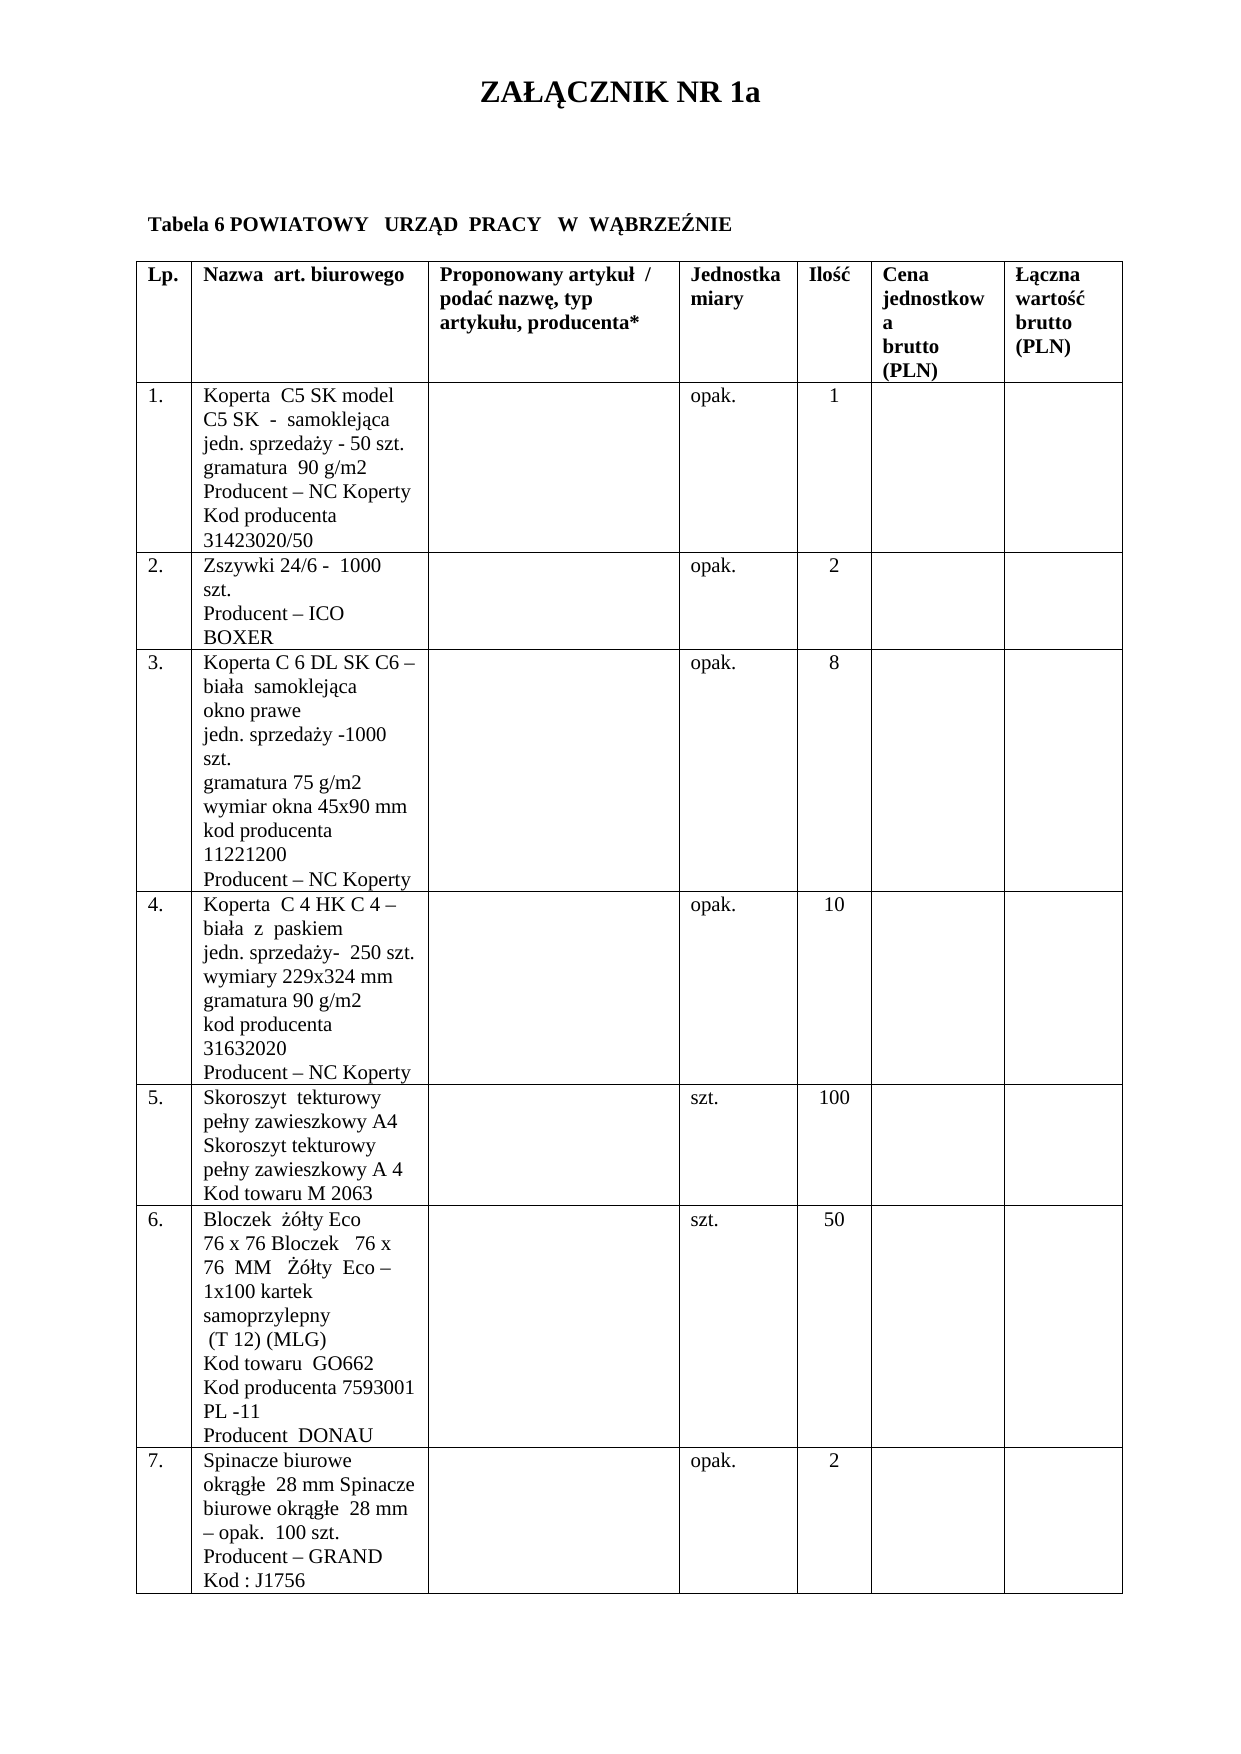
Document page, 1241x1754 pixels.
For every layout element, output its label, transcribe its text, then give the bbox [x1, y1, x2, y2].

table_cell 3. [137, 650, 191, 891]
table_header Proponowany artykuł / podać nazwę, typ artykułu, producenta* [429, 262, 679, 382]
table_cell 100 [798, 1085, 871, 1205]
table_cell [872, 892, 1004, 1084]
table_cell 10 [798, 892, 871, 1084]
text Tabela 6 POWIATOWY URZĄD PRACY W WĄBRZEŹNIE [148, 212, 1093, 236]
table_cell szt. [680, 1085, 797, 1205]
table_cell [1005, 892, 1122, 1084]
table_cell [1005, 1206, 1122, 1447]
table_cell [429, 1206, 679, 1447]
table_cell 1. [137, 383, 191, 552]
table_cell Koperta C 4 HK C 4 – biała z paskiem jedn. sprzedaży- 250 szt. wymiary 229x324 mm gramatura 90 g/m2 kod producenta 31632020 Producent – NC Koperty [192, 892, 428, 1084]
table_header Nazwa art. biurowego [192, 262, 428, 382]
table_header Łączna wartość brutto (PLN) [1005, 262, 1122, 382]
table_header Ilość [798, 262, 871, 382]
table_cell [1005, 1085, 1122, 1205]
table_cell 50 [798, 1206, 871, 1447]
table_cell [872, 1448, 1004, 1592]
table_cell opak. [680, 383, 797, 552]
table_cell opak. [680, 1448, 797, 1592]
table_cell [429, 383, 679, 552]
table_cell szt. [680, 1206, 797, 1447]
table_cell 6. [137, 1206, 191, 1447]
table_cell Zszywki 24/6 - 1000 szt. Producent – ICO BOXER [192, 553, 428, 649]
table_header Jednostka miary [680, 262, 797, 382]
table_cell 7. [137, 1448, 191, 1592]
table_cell 8 [798, 650, 871, 891]
table_cell [1005, 383, 1122, 552]
table_cell opak. [680, 892, 797, 1084]
table_cell 2. [137, 553, 191, 649]
table_cell [429, 650, 679, 891]
table_cell 2 [798, 553, 871, 649]
table_cell [429, 1448, 679, 1592]
table_cell opak. [680, 553, 797, 649]
table_cell [1005, 553, 1122, 649]
table_cell 5. [137, 1085, 191, 1205]
table_cell Koperta C5 SK model C5 SK - samoklejąca jedn. sprzedaży - 50 szt. gramatura 90 g/m2 Producent – NC Koperty Kod producenta 31423020/50 [192, 383, 428, 552]
table_cell 2 [798, 1448, 871, 1592]
table_cell 4. [137, 892, 191, 1084]
table_cell [429, 1085, 679, 1205]
table_cell [1005, 1448, 1122, 1592]
table_cell opak. [680, 650, 797, 891]
table_cell [872, 1085, 1004, 1205]
table_cell [872, 383, 1004, 552]
table_cell Spinacze biurowe okrągłe 28 mm Spinacze biurowe okrągłe 28 mm – opak. 100 szt. Producent – GRAND Kod : J1756 [192, 1448, 428, 1592]
table_header Lp. [137, 262, 191, 382]
table_cell Bloczek żółty Eco 76 x 76 Bloczek 76 x 76 MM Żółty Eco – 1x100 kartek samoprzylepny (T 12) (MLG) Kod towaru GO662 Kod producenta 7593001 PL -11 Producent DONAU [192, 1206, 428, 1447]
table_cell Koperta C 6 DL SK C6 – biała samoklejąca okno prawe jedn. sprzedaży -1000 szt. gramatura 75 g/m2 wymiar okna 45x90 mm kod producenta 11221200 Producent – NC Koperty [192, 650, 428, 891]
table_cell 1 [798, 383, 871, 552]
table_cell [1005, 650, 1122, 891]
table_cell [429, 553, 679, 649]
table_cell [872, 1206, 1004, 1447]
table_cell [429, 892, 679, 1084]
table_cell [872, 553, 1004, 649]
table_cell [872, 650, 1004, 891]
table_header Cena jednostkowa brutto (PLN) [872, 262, 1004, 382]
table_cell Skoroszyt tekturowy pełny zawieszkowy A4 Skoroszyt tekturowy pełny zawieszkowy A 4 Kod towaru M 2063 [192, 1085, 428, 1205]
